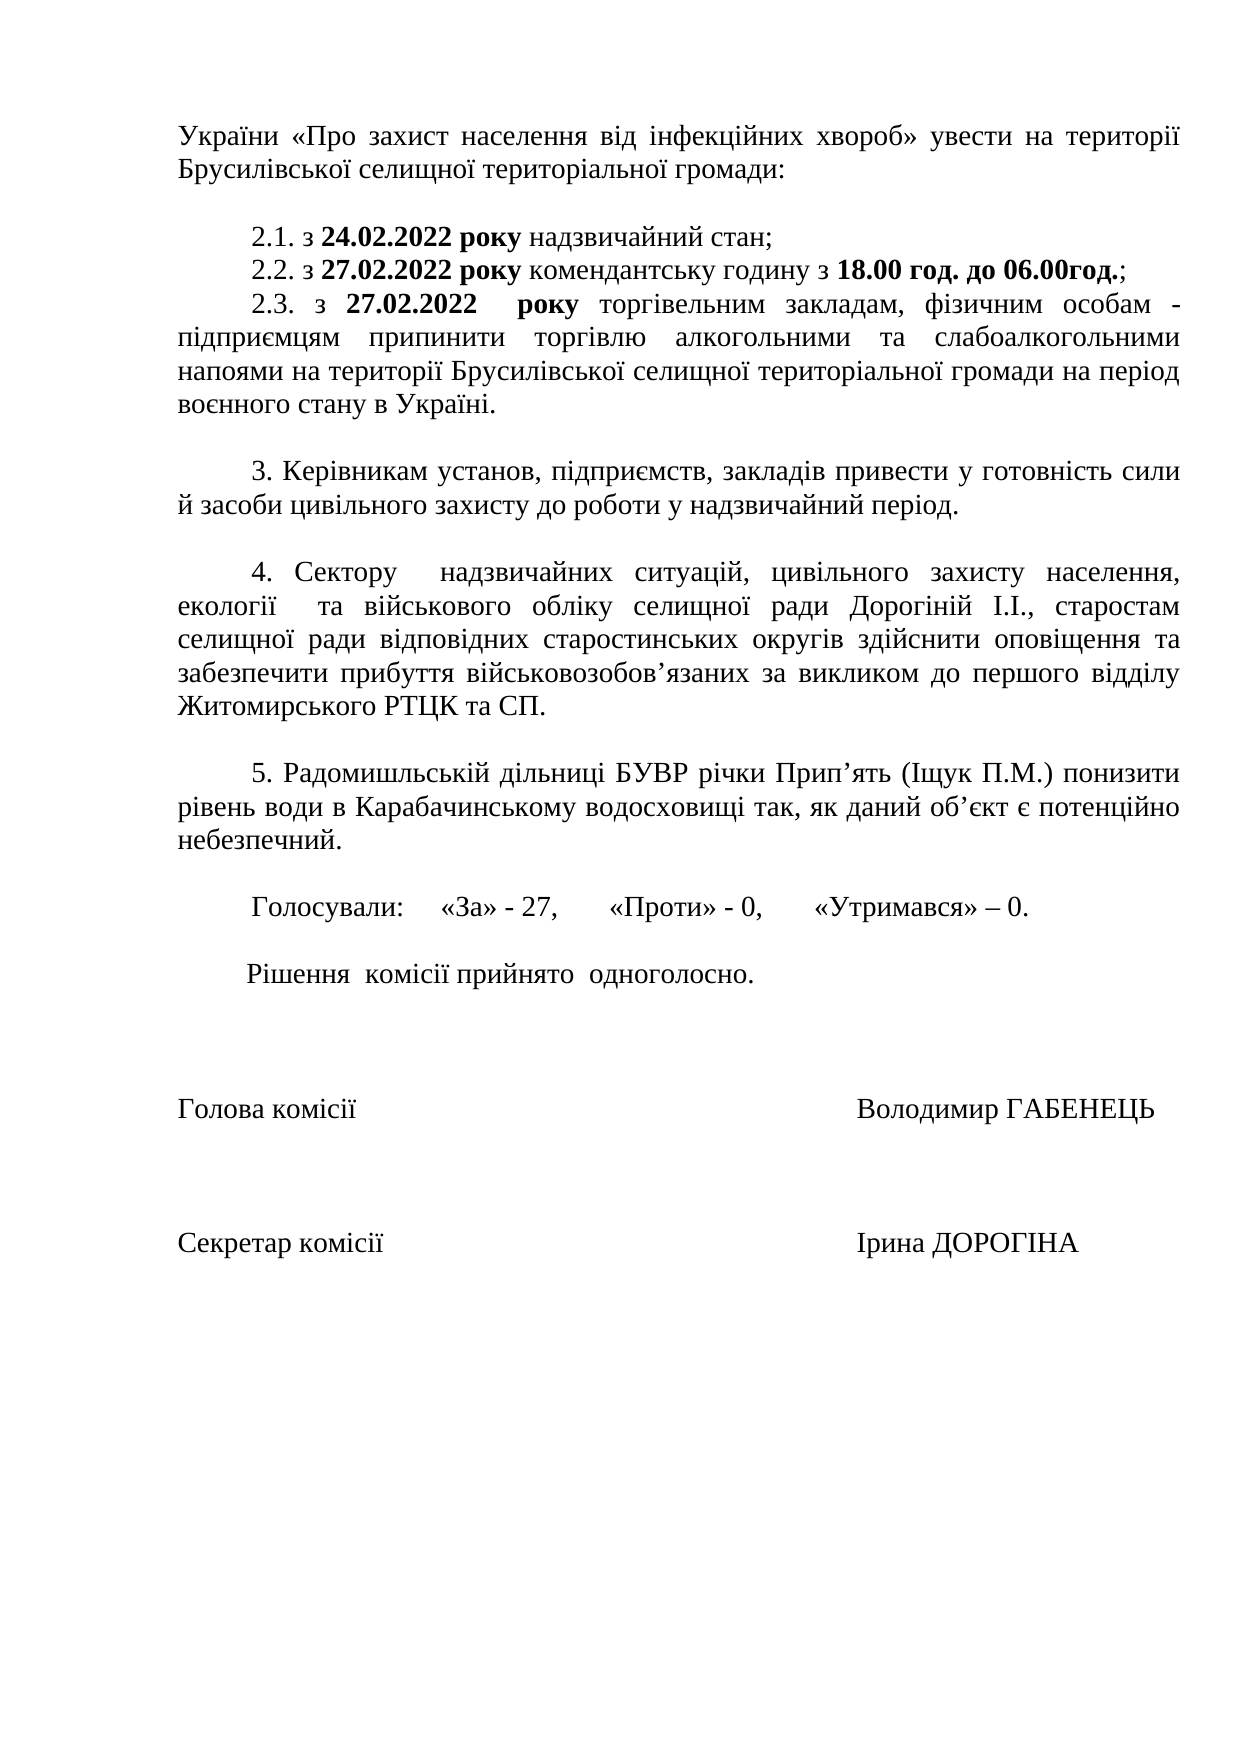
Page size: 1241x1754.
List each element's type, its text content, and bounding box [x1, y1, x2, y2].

text 2.3. з 27.02.2022 року торгівельним закладам, фізичним особам - підприємцям припинити торгівлю алкогольними та слабоалкогольними напоями на території Брусилівської селищної територіальної громади на період воєнного стану в Україні. [177, 286, 1181, 420]
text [177, 118, 1181, 185]
text 5. Радомишльській дільниці БУВР річки Прип’ять (Іщук П.М.) понизити рівень води в Карабачинському водосховищі так, як даний об’єкт є потенційно небезпечний. [177, 755, 1181, 856]
text 2.2. з 27.02.2022 року комендантську годину з 18.00 год. до 06.00год.; [177, 252, 1181, 286]
text Рішення комісії прийнято одноголосно. [177, 957, 1181, 990]
text 4. Сектору надзвичайних ситуацій, цивільного захисту населення, екології та військового обліку селищної ради Дорогіній І.І., старостам селищної ради відповідних старостинських округів здійснити оповіщення та забезпечити прибуття військовозобов’язаних за викликом до першого відділу Житомирського РТЦК та СП. [177, 554, 1181, 722]
text Голосували: «За» - 27, «Проти» - 0, «Утримався» – 0. [177, 889, 1181, 923]
text 3. Керівникам установ, підприємств, закладів привести у готовність сили й засоби цивільного захисту до роботи у надзвичайний період. [177, 453, 1181, 521]
text 2.1. з 24.02.2022 року надзвичайний стан; [177, 219, 1181, 252]
text Секретар комісії Ірина ДОРОГІНА [177, 1225, 1181, 1258]
text Голова комісії Володимир ГАБЕНЕЦЬ [177, 1091, 1181, 1124]
